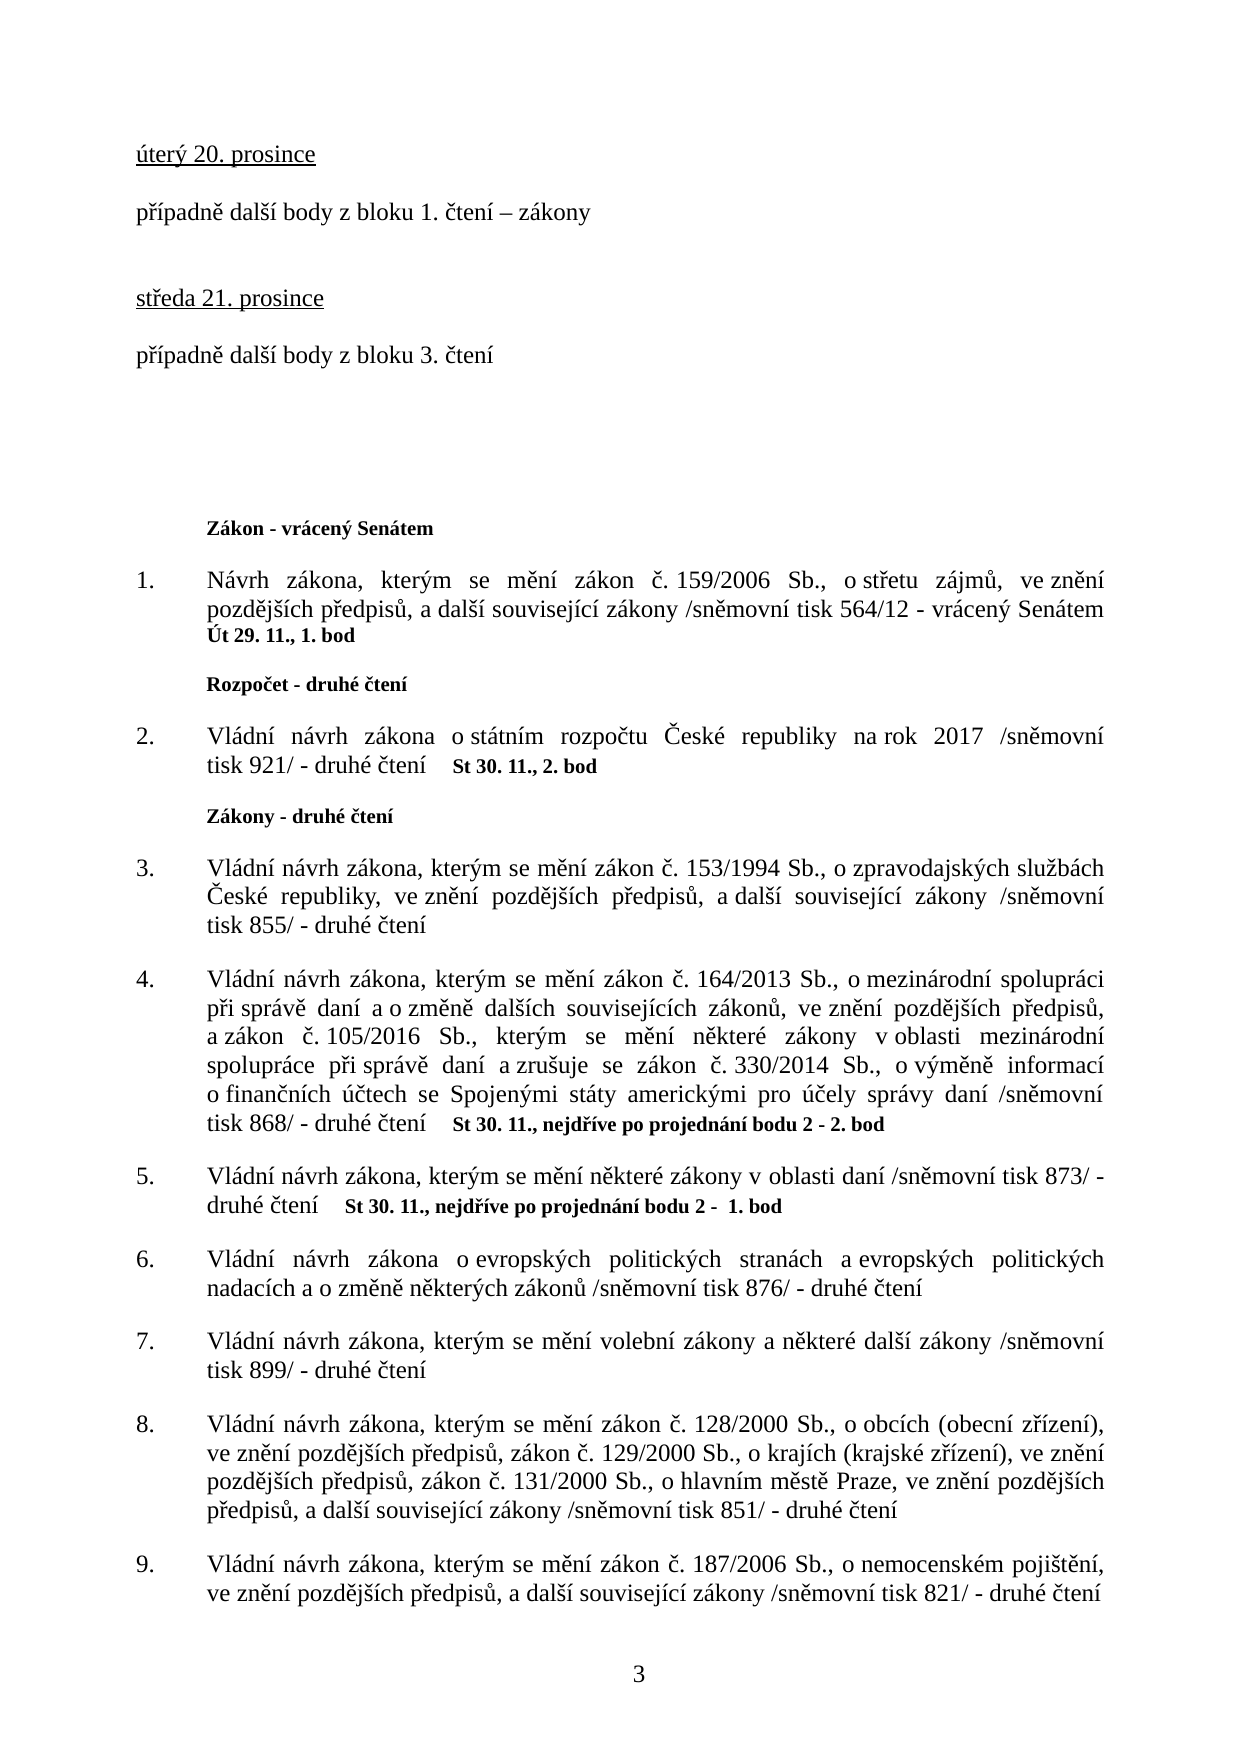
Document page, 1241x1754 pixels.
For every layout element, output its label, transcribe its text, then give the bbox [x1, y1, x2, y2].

text 8. Vládní návrh zákona, kterým se mění zákon č. 128/2000 Sb., o obcích (obecní zřízení), ve znění pozdějších předpisů, zákon č. 129/2000 Sb., o krajích (krajské zřízení), ve znění pozdějších předpisů, zákon č. 131/2000 Sb., o hlavním městě Praze, ve znění pozdějších předpisů, a další související zákony /sněmovní tisk 851/ - druhé čtení [136, 1409, 1104, 1524]
text 5. Vládní návrh zákona, kterým se mění některé zákony v oblasti daní /sněmovní tisk 873/ - druhé čtení St 30. 11., nejdříve po projednání bodu 2 - 1. bod [136, 1161, 1104, 1219]
text případně další body z bloku 1. čtení – zákony [136, 197, 1104, 225]
text případně další body z bloku 3. čtení [136, 340, 1104, 369]
text úterý 20. prosince [136, 139, 1104, 168]
text 6. Vládní návrh zákona o evropských politických stranách a evropských politických nadacích a o změně některých zákonů /sněmovní tisk 876/ - druhé čtení [136, 1244, 1104, 1301]
text Rozpočet - druhé čtení [206, 672, 1104, 696]
text středa 21. prosince [136, 283, 1104, 312]
text 2. Vládní návrh zákona o státním rozpočtu České republiky na rok 2017 /sněmovní tisk 921/ - druhé čtení St 30. 11., 2. bod [136, 721, 1104, 778]
text Zákony - druhé čtení [206, 803, 1104, 828]
text 3. Vládní návrh zákona, kterým se mění zákon č. 153/1994 Sb., o zpravodajských službách České republiky, ve znění pozdějších předpisů, a další související zákony /sněmovní tisk 855/ - druhé čtení [136, 853, 1104, 939]
text Zákon - vrácený Senátem [206, 516, 1104, 540]
text 7. Vládní návrh zákona, kterým se mění volební zákony a některé další zákony /sněmovní tisk 899/ - druhé čtení [136, 1326, 1104, 1384]
text 1. Návrh zákona, kterým se mění zákon č. 159/2006 Sb., o střetu zájmů, ve znění pozdějších předpisů, a další související zákony /sněmovní tisk 564/12 - vrácený Senátem Út 29. 11., 1. bod [136, 565, 1104, 647]
text 9. Vládní návrh zákona, kterým se mění zákon č. 187/2006 Sb., o nemocenském pojištění, ve znění pozdějších předpisů, a další související zákony /sněmovní tisk 821/ - druhé čtení [136, 1549, 1104, 1606]
text 4. Vládní návrh zákona, kterým se mění zákon č. 164/2013 Sb., o mezinárodní spolupráci při správě daní a o změně dalších souvisejících zákonů, ve znění pozdějších předpisů, a zákon č. 105/2016 Sb., kterým se mění některé zákony v oblasti mezinárodní spolupráce při správě daní a zrušuje se zákon č. 330/2014 Sb., o výměně informací o finančních účtech se Spojenými státy americkými pro účely správy daní /sněmovní tisk 868/ - druhé čtení St 30. 11., nejdříve po projednání bodu 2 - 2. bod [136, 964, 1104, 1136]
